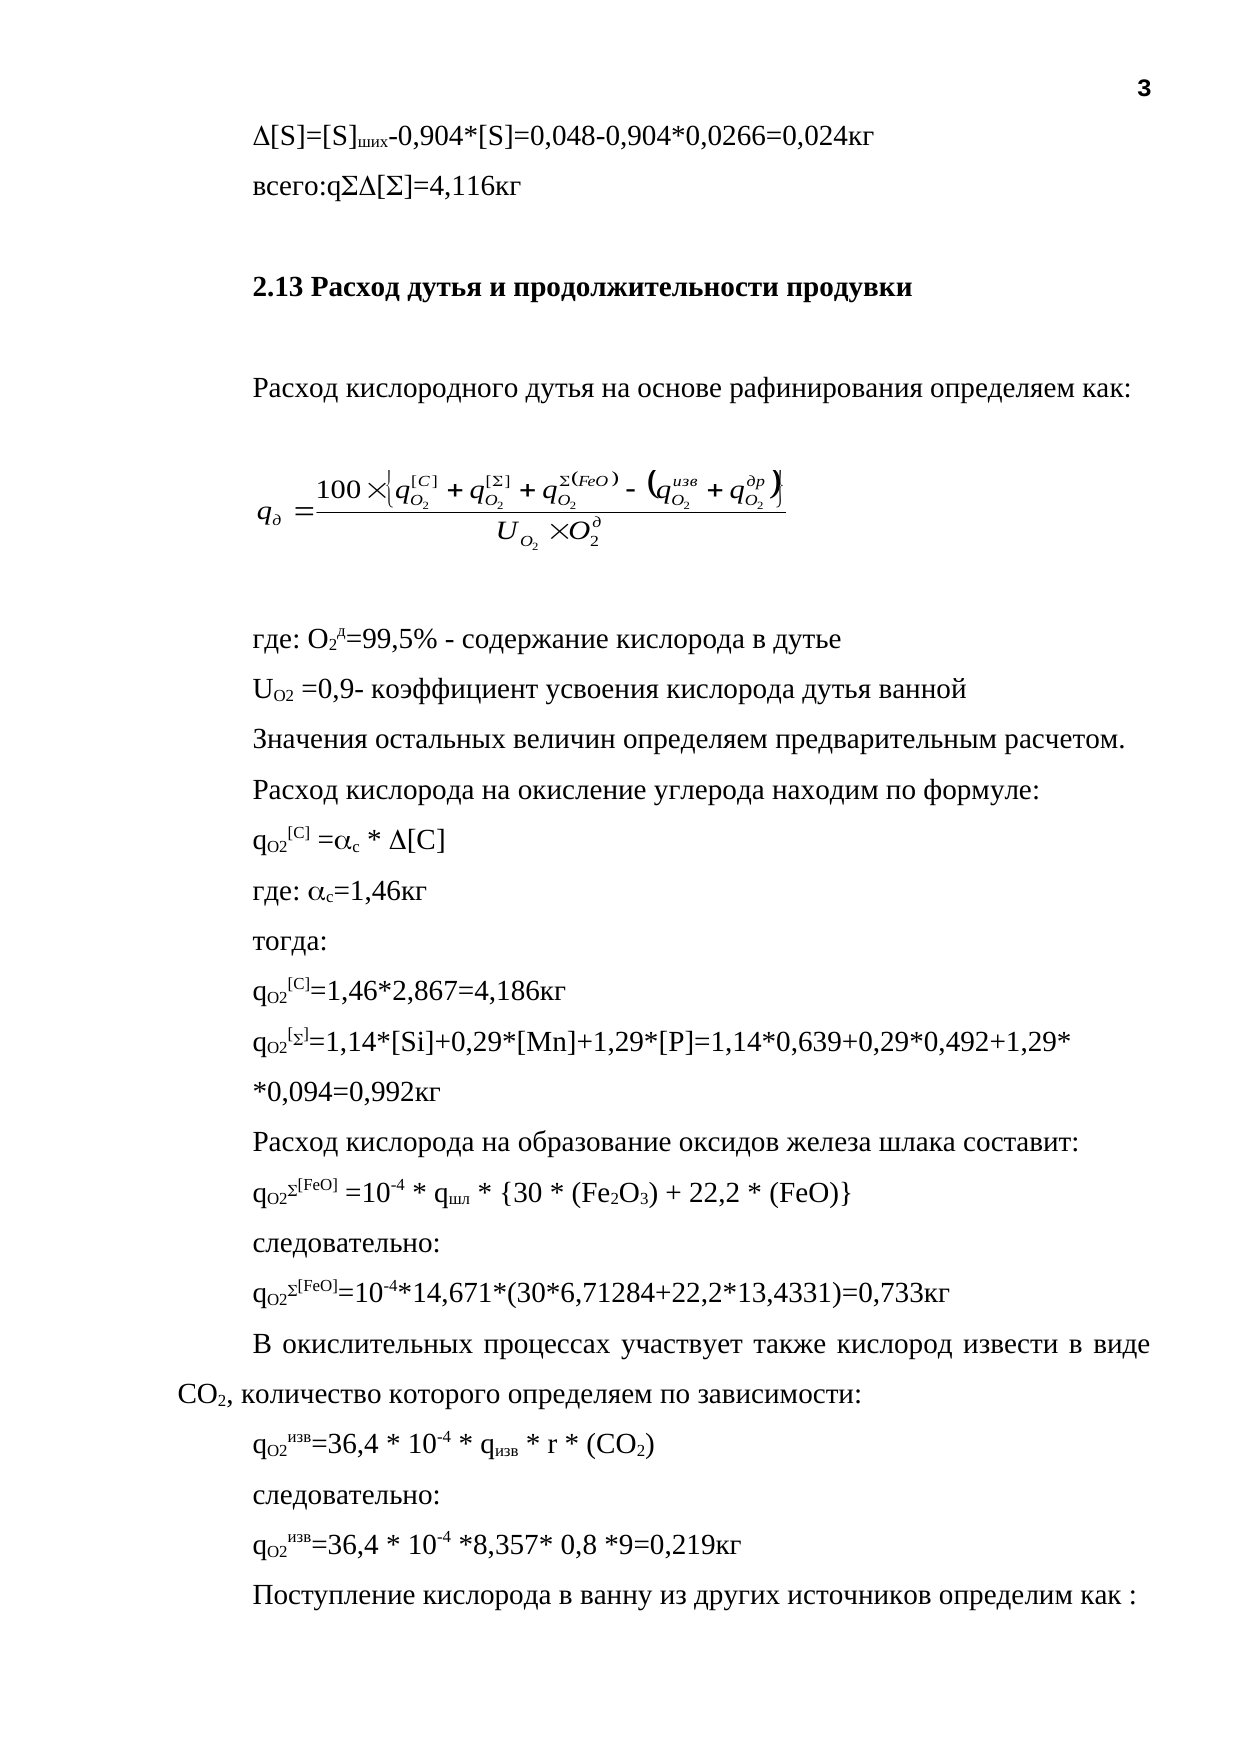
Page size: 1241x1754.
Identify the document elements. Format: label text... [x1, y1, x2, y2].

text Расход кислорода на образование оксидов железа шлака составит: [177, 1124, 1152, 1158]
text Значения остальных величин определяем предварительным расчетом. [177, 722, 1152, 755]
text qO2[FeO]=10-4*14,671*(30*6,71284+22,2*13,4331)=0,733кг [177, 1276, 1152, 1309]
text тогда: [177, 923, 1152, 957]
text *0,094=0,992кг [177, 1074, 1152, 1108]
text Поступление кислорода в ванну из других источников определим как : [177, 1577, 1152, 1611]
text qO2[]=1,14*[Si]+0,29*[Mn]+1,29*[P]=1,14*0,639+0,29*0,492+1,29* [177, 1024, 1152, 1057]
text 2.13 Расход дутья и продолжительности продувки [177, 269, 1152, 303]
text Расход кислородного дутья на основе рафинирования определяем как: [177, 370, 1152, 403]
text qO2[C]=1,46*2,867=4,186кг [177, 973, 1152, 1007]
text следовательно: [177, 1477, 1152, 1510]
text где: c=1,46кг [177, 873, 1152, 906]
text qО2изв=36,4 * 10-4 * qизв * r * (CO2) [177, 1427, 1152, 1460]
text qО2изв=36,4 * 10-4 *8,357* 0,8 *9=0,219кг [177, 1527, 1152, 1561]
text UO2 =0,9- коэффициент усвоения кислорода дутья ванной [177, 671, 1152, 705]
text где: О2д=99,5% - содержание кислорода в дутье [177, 621, 1152, 654]
text В окислительных процессах участвует также кислород извести в виде СО2, количество которого определяем по зависимости: [177, 1326, 1152, 1410]
text [S]=[S]ших-0,904*[S]=0,048-0,904*0,0266=0,024кг [177, 118, 1152, 152]
text Расход кислорода на окисление углерода находим по формуле: [177, 772, 1152, 806]
text qO2[FeO] =10-4 * qшл * {30 * (Fe2O3) + 22,2 * (FeO)} [177, 1175, 1152, 1208]
text следовательно: [177, 1225, 1152, 1259]
text qO2[C] =c * [C] [177, 822, 1152, 856]
text всего:q[]=4,116кг [177, 168, 1152, 202]
